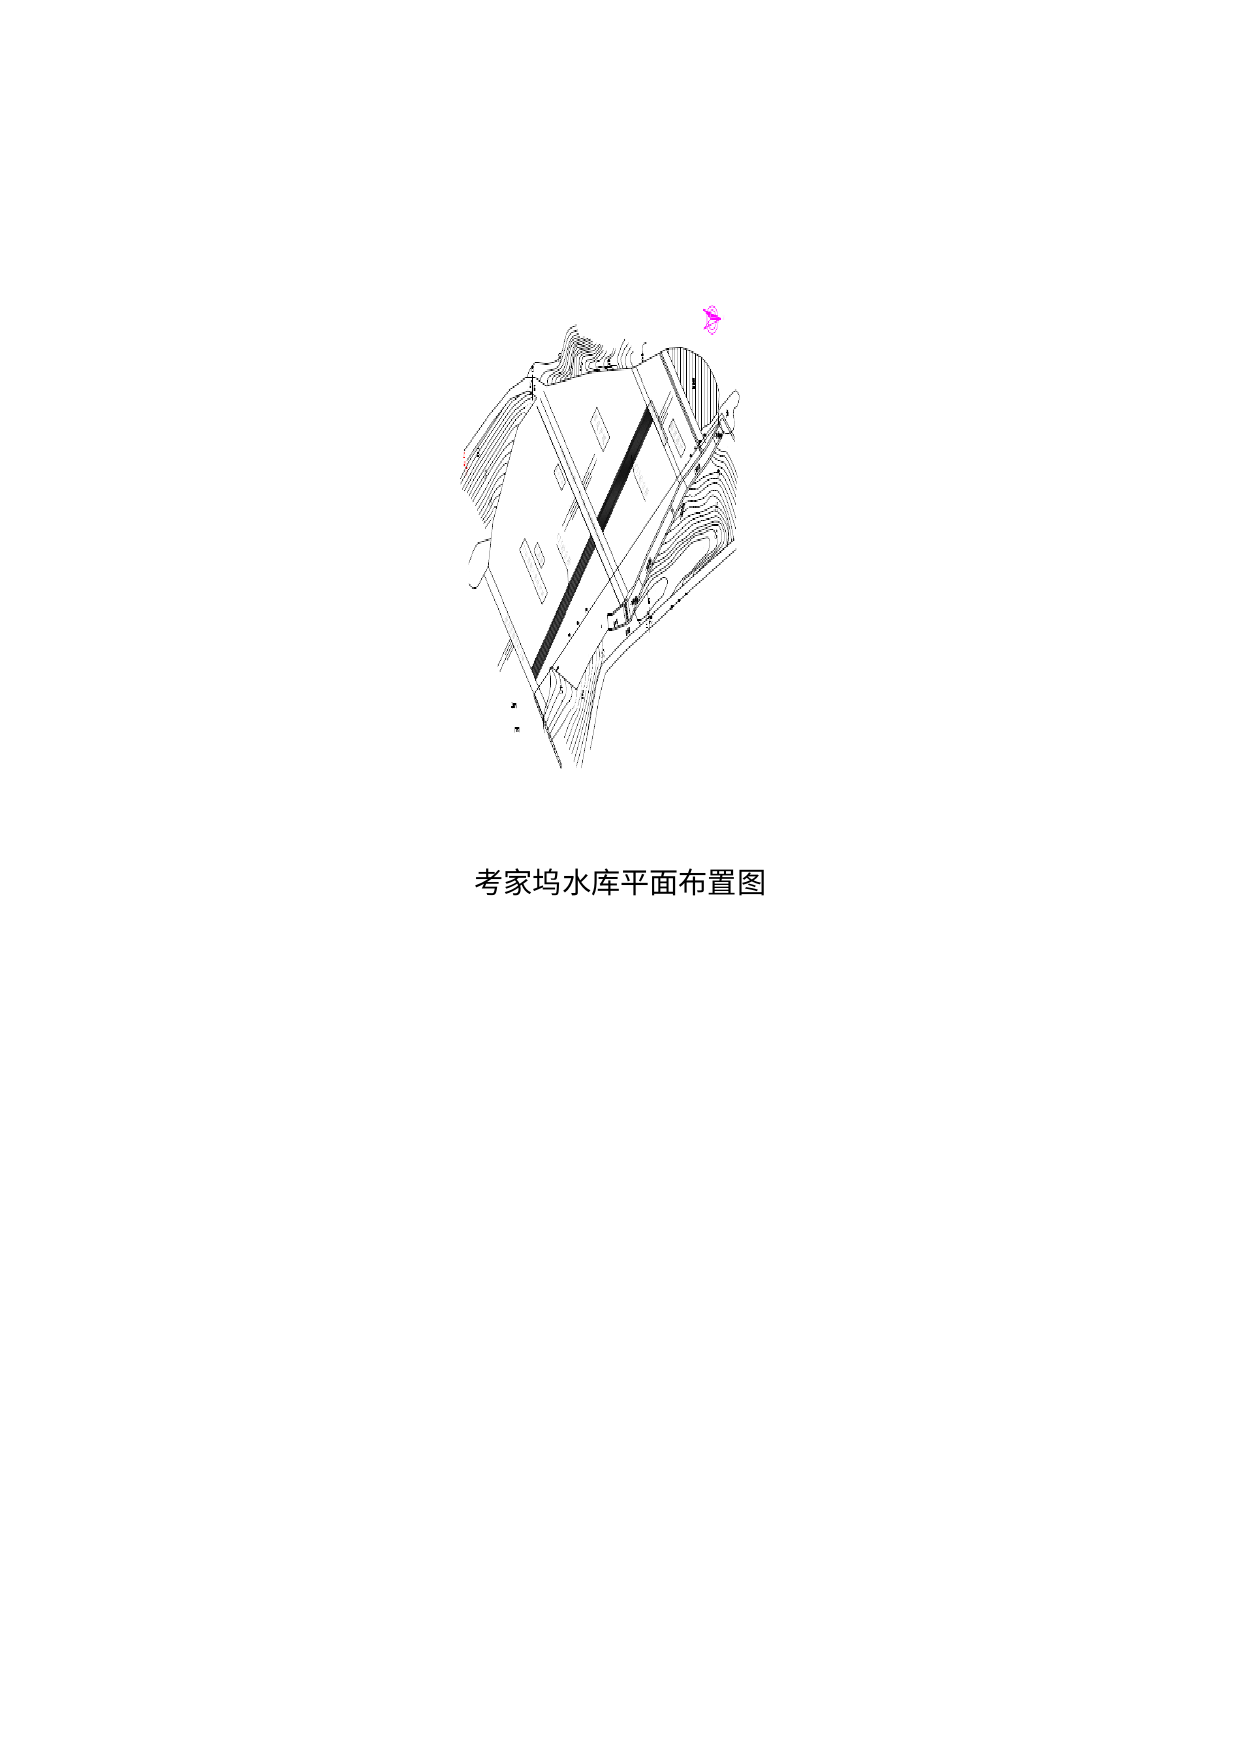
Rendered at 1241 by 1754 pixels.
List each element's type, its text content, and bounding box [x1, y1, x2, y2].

text 考家坞水库平面布置图 [187, 860, 1053, 902]
